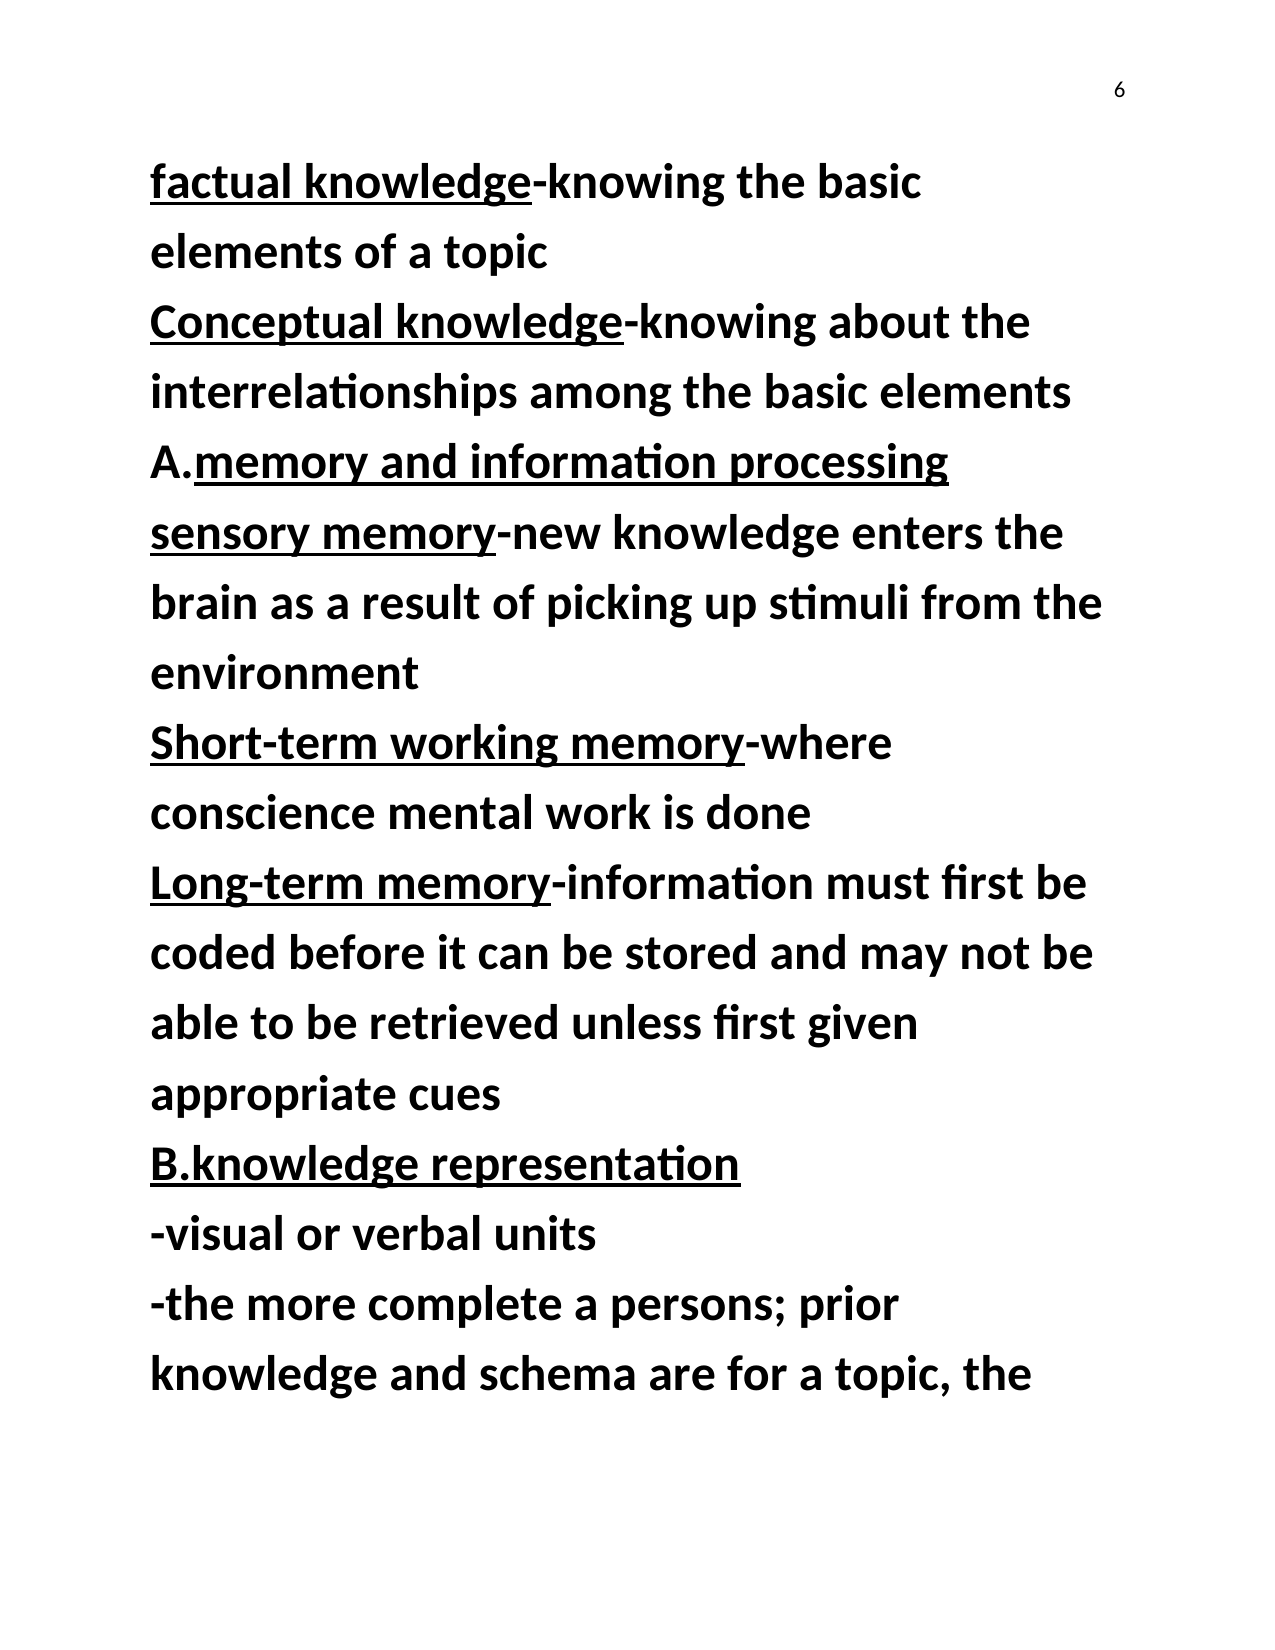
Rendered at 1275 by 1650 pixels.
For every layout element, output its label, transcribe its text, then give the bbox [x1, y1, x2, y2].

text -visual or verbal units [150, 1202, 1125, 1263]
text sensory memory-new knowledge enters the brain as a result of picking up stimuli from the environment [150, 501, 1125, 702]
text A.memory and information processing [150, 430, 1125, 491]
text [150, 1272, 1125, 1403]
text Conceptual knowledge-knowing about the interrelationships among the basic elements [150, 290, 1125, 421]
text Long-term memory-information must first be coded before it can be stored and may not be able to be retrieved unless first given appropriate cues [150, 851, 1125, 1122]
text Short-term working memory-where conscience mental work is done [150, 711, 1125, 842]
text factual knowledge-knowing the basic elements of a topic [150, 150, 1125, 281]
text B.knowledge representation [150, 1131, 1125, 1192]
